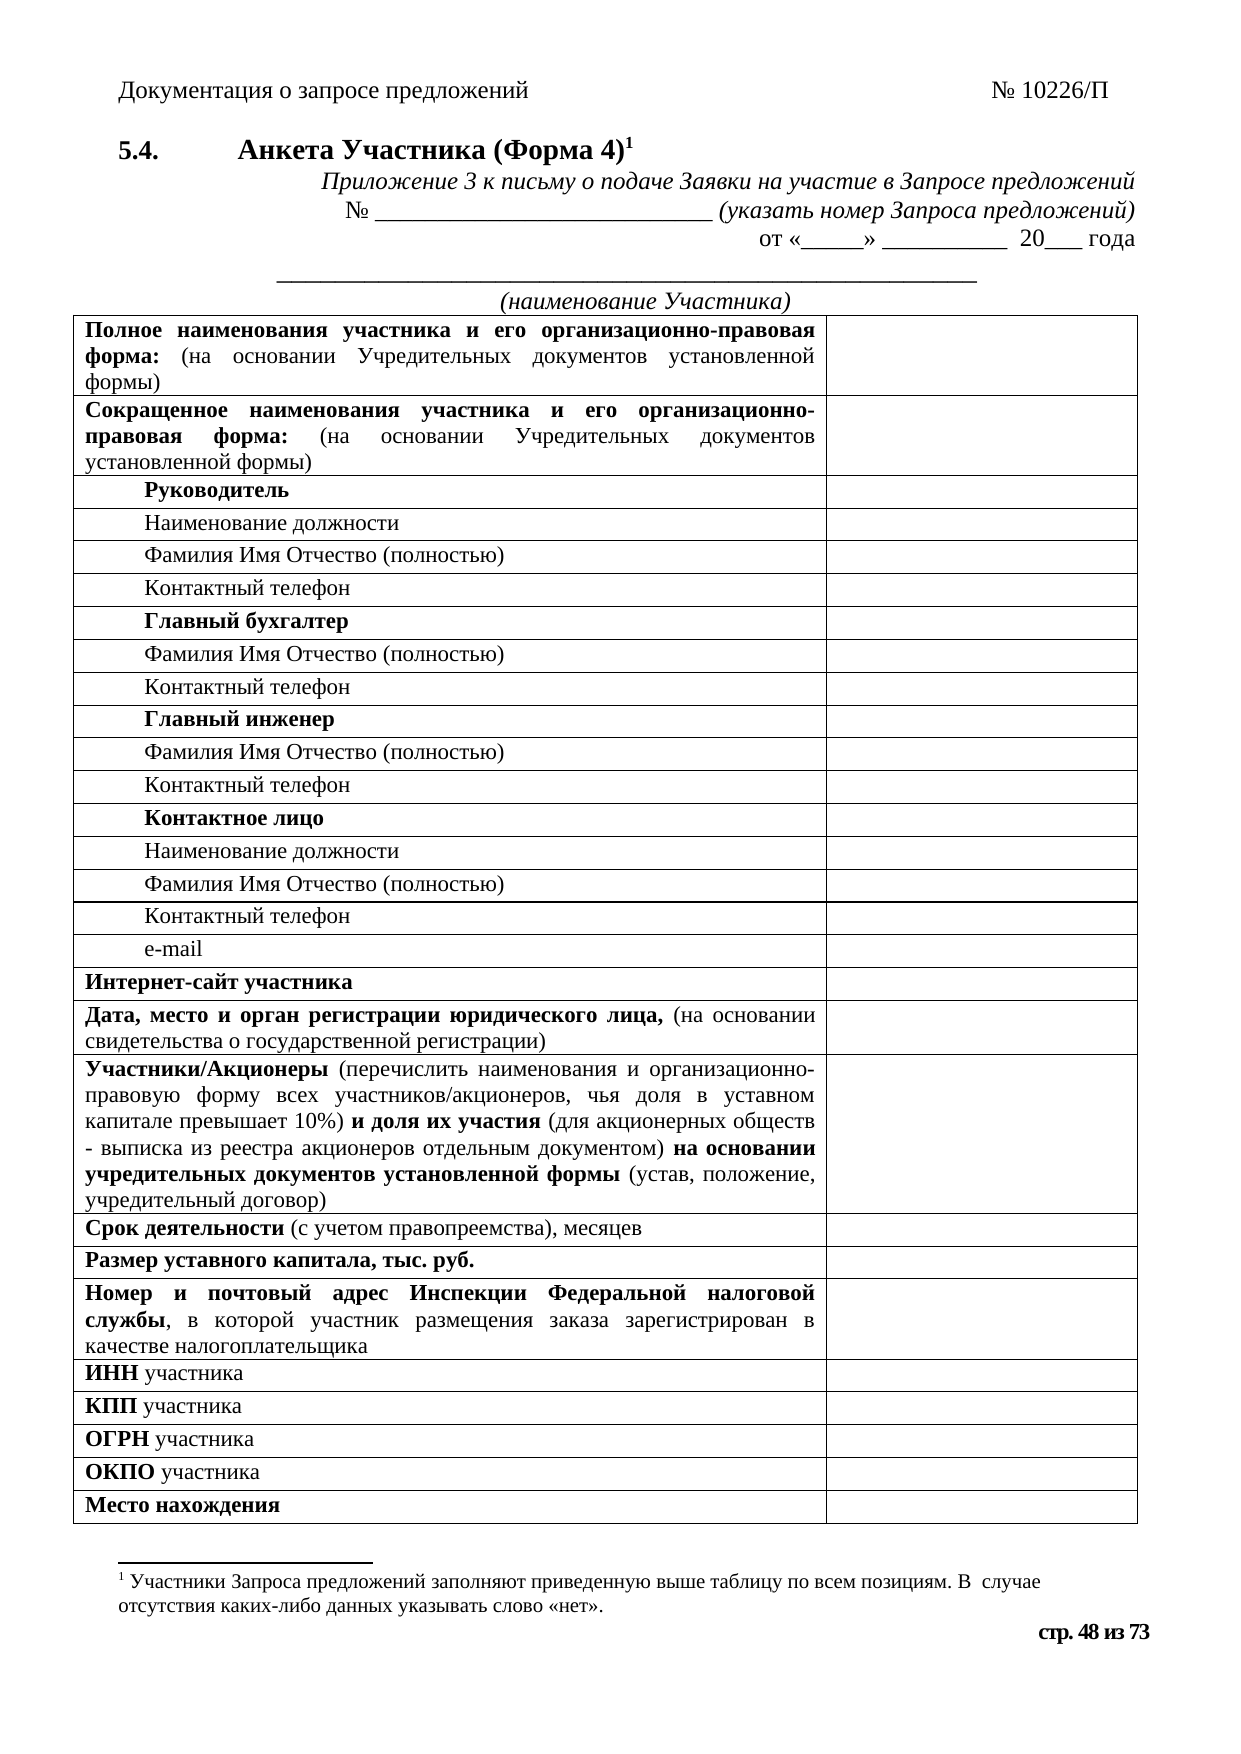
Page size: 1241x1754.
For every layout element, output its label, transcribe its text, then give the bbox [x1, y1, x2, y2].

table_cell [827, 673, 1137, 704]
table_cell ИНН участника [74, 1360, 826, 1391]
table_cell Наименование должности [74, 509, 826, 540]
table_cell [827, 1458, 1137, 1490]
table_cell [827, 1392, 1137, 1424]
table_cell [827, 1425, 1137, 1457]
table_cell Контактный телефон [74, 574, 826, 606]
list (наименование Участника) [118, 286, 1135, 314]
table_cell Интернет-сайт участника [74, 968, 826, 1000]
table_cell Участники/Акционеры (перечислить наименования и организационно-правовую форму всех участников/акционеров, чья доля в уставном капитале превышает 10%) и доля их участия (для акционерных обществ - выписка из реестра акционеров отдельным документом) на основании учредительных документов установленной формы (устав, положение, учредительный договор) [74, 1055, 826, 1213]
table_cell Фамилия Имя Отчество (полностью) [74, 541, 826, 573]
table_cell Контактный телефон [74, 903, 826, 934]
table_cell [827, 1247, 1137, 1278]
text ________________________________________________ [118, 252, 1135, 286]
table_cell ОКПО участника [74, 1458, 826, 1490]
table_cell [827, 1279, 1137, 1358]
table_cell Руководитель [74, 476, 826, 508]
table_cell Дата, место и орган регистрации юридического лица, (на основании свидетельства о государственной регистрации) [74, 1001, 826, 1053]
table_cell Место нахождения [74, 1491, 826, 1522]
text от «_____» __________ 20___ года [118, 223, 1135, 252]
table_cell [827, 1055, 1137, 1213]
table_cell [827, 738, 1137, 770]
table_header [827, 316, 1137, 395]
table_cell [827, 574, 1137, 606]
table_cell [827, 706, 1137, 737]
table_cell Контактный телефон [74, 771, 826, 803]
table_cell Контактный телефон [74, 673, 826, 704]
table_cell [827, 870, 1137, 901]
table_cell [827, 476, 1137, 508]
table_cell [827, 541, 1137, 573]
table_cell e-mail [74, 935, 826, 967]
text Приложение 3 к письму о подаче Заявки на участие в Запросе предложений [118, 166, 1135, 195]
table_cell Фамилия Имя Отчество (полностью) [74, 640, 826, 672]
table_cell [827, 509, 1137, 540]
table_cell [827, 837, 1137, 868]
table_cell ОГРН участника [74, 1425, 826, 1457]
table_cell [827, 1001, 1137, 1053]
table_cell Срок деятельности (с учетом правопреемства), месяцев [74, 1214, 826, 1246]
table_header Полное наименования участника и его организационно-правовая форма: (на основании Учредительных документов установленной формы) [74, 316, 826, 395]
table_cell Главный бухгалтер [74, 607, 826, 639]
table_cell [827, 771, 1137, 803]
table_cell [827, 396, 1137, 475]
table_cell [827, 607, 1137, 639]
table_cell [827, 640, 1137, 672]
table_cell Фамилия Имя Отчество (полностью) [74, 738, 826, 770]
table_cell [827, 935, 1137, 967]
table_cell КПП участника [74, 1392, 826, 1424]
table_cell [827, 1491, 1137, 1522]
table_cell Главный инженер [74, 706, 826, 737]
table_cell Номер и почтовый адрес Инспекции Федеральной налоговой службы, в которой участник размещения заказа зарегистрирован в качестве налогоплательщика [74, 1279, 826, 1358]
table_cell [827, 804, 1137, 836]
text № ___________________________ (указать номер Запроса предложений) [118, 195, 1135, 223]
table_cell Сокращенное наименования участника и его организационно-правовая форма: (на основании Учредительных документов установленной формы) [74, 396, 826, 475]
table_cell [827, 1214, 1137, 1246]
table_cell Контактное лицо [74, 804, 826, 836]
table_cell Фамилия Имя Отчество (полностью) [74, 870, 826, 901]
table_cell [827, 1360, 1137, 1391]
table_cell Размер уставного капитала, тыс. руб. [74, 1247, 826, 1278]
table_cell Наименование должности [74, 837, 826, 868]
list Анкета Участника (Форма 4) [118, 132, 1135, 166]
table_cell [827, 968, 1137, 1000]
table_cell [827, 903, 1137, 934]
